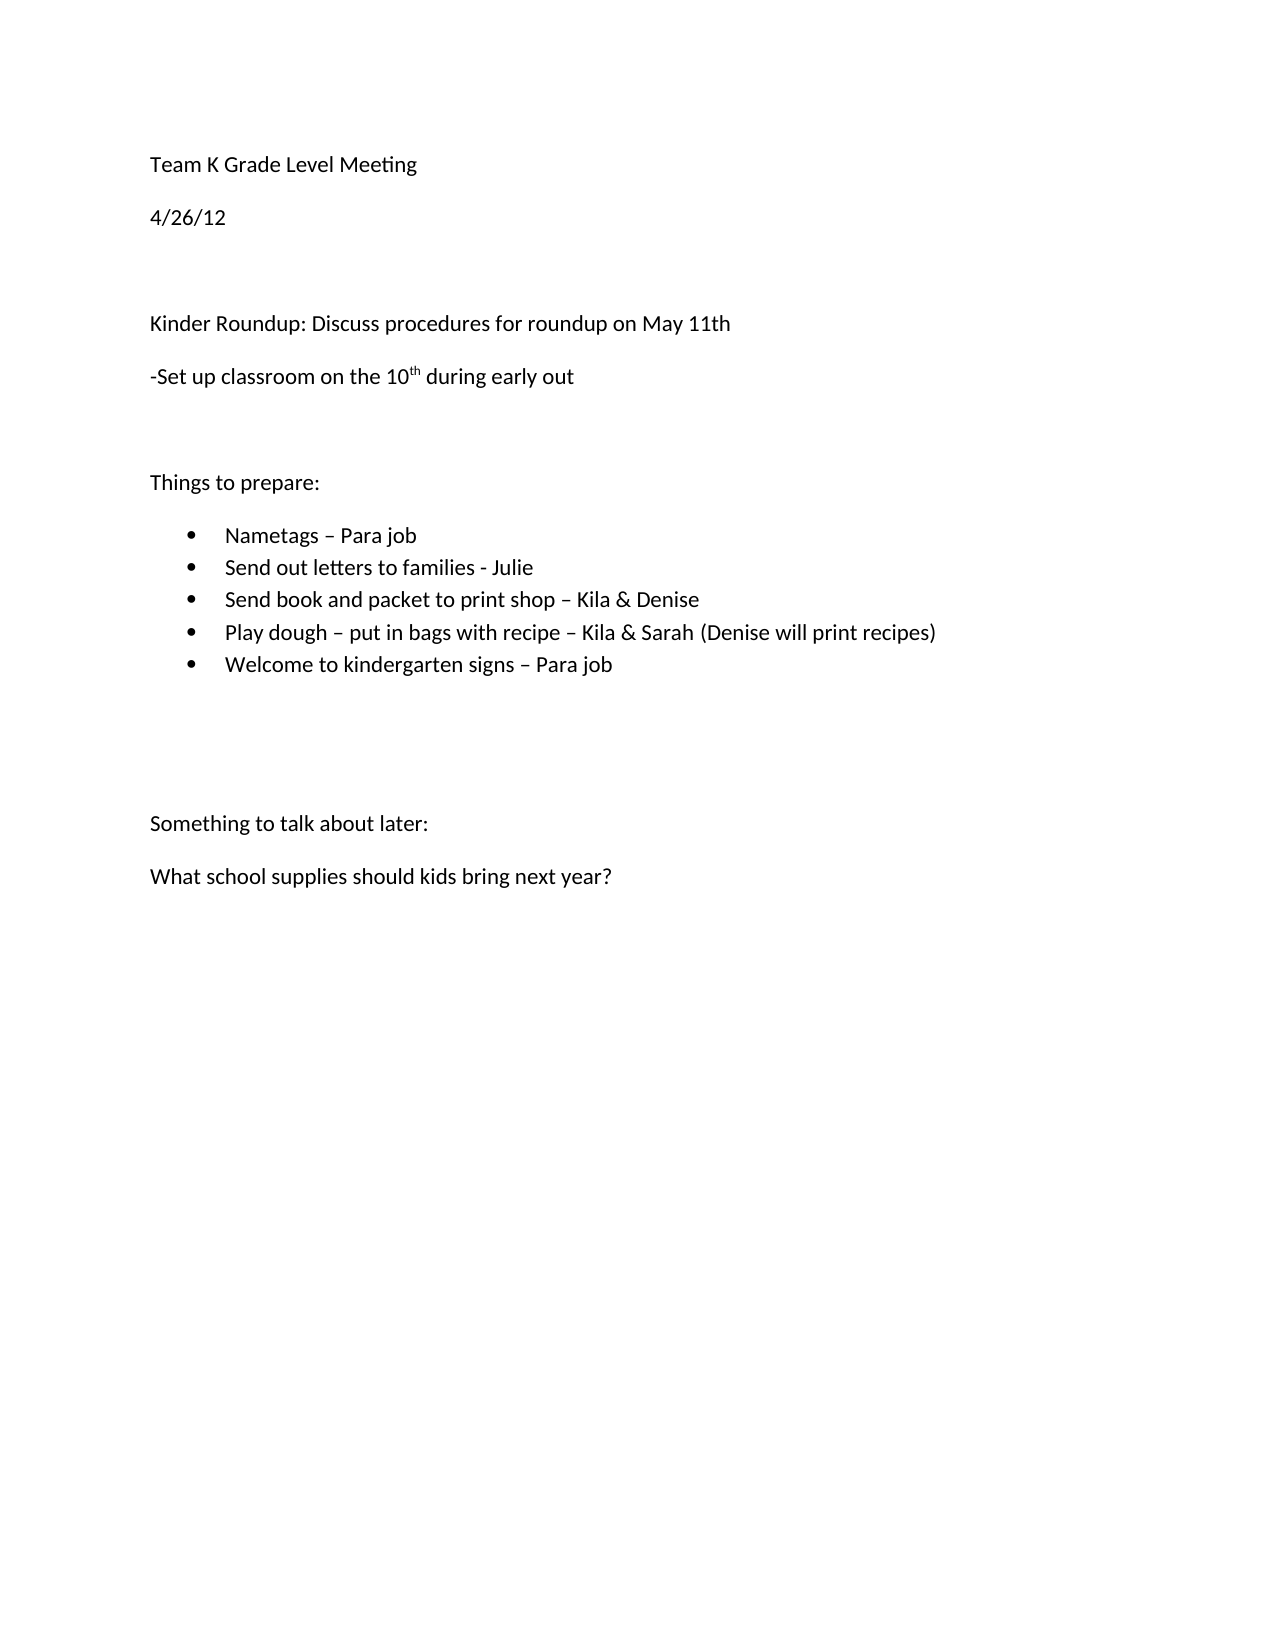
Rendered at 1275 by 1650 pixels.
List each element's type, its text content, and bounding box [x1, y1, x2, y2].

text Something to talk about later: [150, 809, 1125, 837]
list Play dough – put in bags with recipe – Kila & Sarah (Denise will print recipes) [187, 618, 1125, 646]
list Nametags – Para job [187, 521, 1125, 549]
text 4/26/12 [150, 203, 1125, 231]
text What school supplies should kids bring next year? [150, 862, 1125, 890]
text -Set up classroom on the 10th during early out [150, 362, 1125, 390]
text Kinder Roundup: Discuss procedures for roundup on May 11th [150, 309, 1125, 337]
list Welcome to kindergarten signs – Para job [187, 650, 1125, 678]
text Things to prepare: [150, 468, 1125, 496]
text Team K Grade Level Meeting [150, 150, 1125, 178]
list Send book and packet to print shop – Kila & Denise [187, 586, 1125, 613]
list Send out letters to families - Julie [187, 553, 1125, 581]
